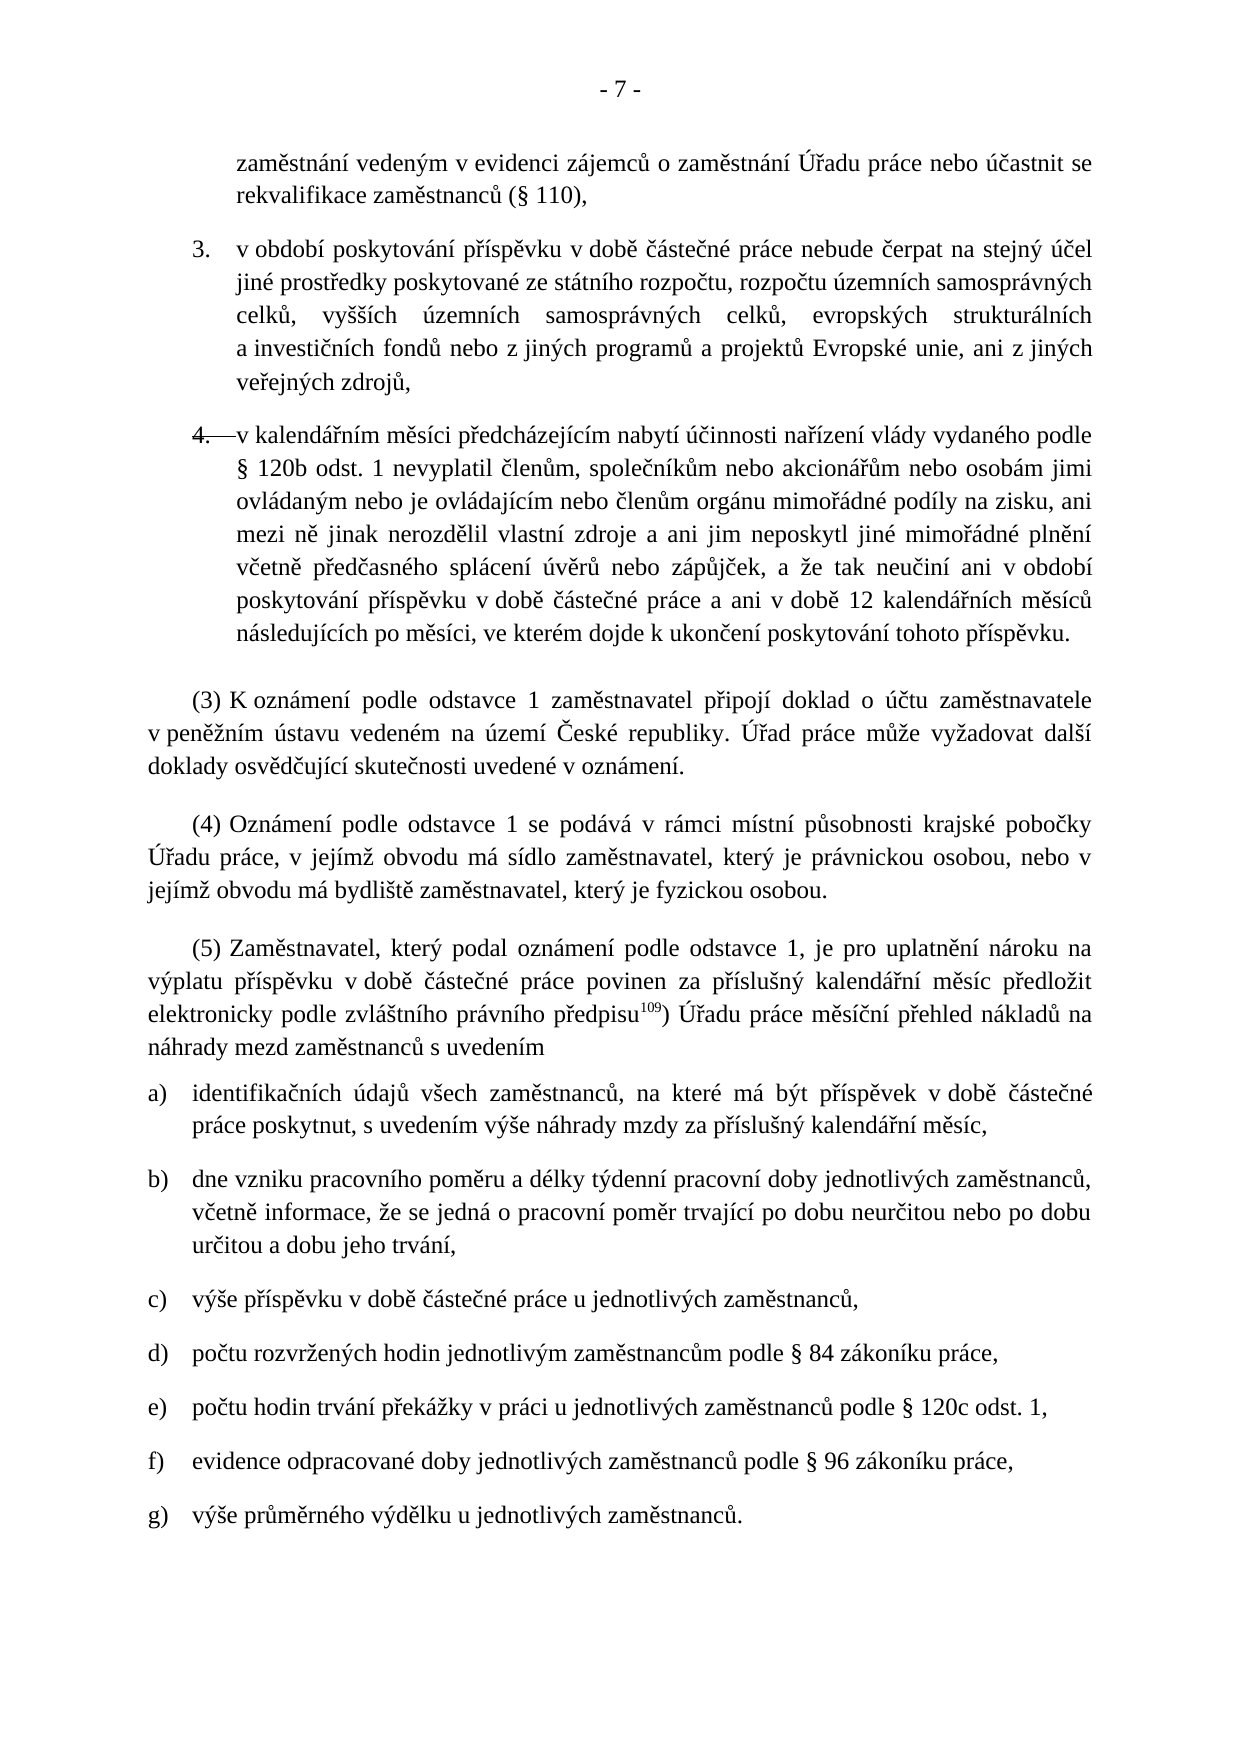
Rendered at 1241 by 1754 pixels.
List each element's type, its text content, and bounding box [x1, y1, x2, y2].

text výše průměrného výdělku u jednotlivých zaměstnanců. [148, 1500, 1093, 1528]
text v kalendářním měsíci předcházejícím nabytí účinnosti nařízení vlády vydaného podle § 120b odst. 1 nevyplatil členům, společníkům nebo akcionářům nebo osobám jimi ovládaným nebo je ovládajícím nebo členům orgánu mimořádné podíly na zisku, ani mezi ně jinak nerozdělil vlastní zdroje a ani jim neposkytl jiné mimořádné plnění včetně předčasného splácení úvěrů nebo zápůjček, a že tak neučiní ani v období poskytování příspěvku v době částečné práce a ani v době 12 kalendářních měsíců následujících po měsíci, ve kterém dojde k ukončení poskytování tohoto příspěvku. [192, 420, 1093, 647]
text výše příspěvku v době částečné práce u jednotlivých zaměstnanců, [148, 1284, 1093, 1313]
text evidence odpracované doby jednotlivých zaměstnanců podle § 96 zákoníku práce, [148, 1446, 1093, 1475]
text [192, 148, 1093, 209]
text Oznámení podle odstavce 1 se podává v rámci místní působnosti krajské pobočky Úřadu práce, v jejímž obvodu má sídlo zaměstnavatel, který je právnickou osobou, nebo v jejímž obvodu má bydliště zaměstnavatel, který je fyzickou osobou. [148, 809, 1093, 904]
text počtu hodin trvání překážky v práci u jednotlivých zaměstnanců podle § 120c odst. 1, [148, 1392, 1093, 1421]
text Zaměstnavatel, který podal oznámení podle odstavce 1, je pro uplatnění nároku na výplatu příspěvku v době částečné práce povinen za příslušný kalendářní měsíc předložit elektronicky podle zvláštního právního předpisu109) Úřadu práce měsíční přehled nákladů na náhrady mezd zaměstnanců s uvedením [148, 933, 1093, 1061]
text počtu rozvržených hodin jednotlivým zaměstnancům podle § 84 zákoníku práce, [148, 1338, 1093, 1367]
text v období poskytování příspěvku v době částečné práce nebude čerpat na stejný účel jiné prostředky poskytované ze státního rozpočtu, rozpočtu územních samosprávných celků, vyšších územních samosprávných celků, evropských strukturálních a investičních fondů nebo z jiných programů a projektů Evropské unie, ani z jiných veřejných zdrojů, [192, 234, 1093, 395]
text identifikačních údajů všech zaměstnanců, na které má být příspěvek v době částečné práce poskytnut, s uvedením výše náhrady mzdy za příslušný kalendářní měsíc, [148, 1078, 1093, 1139]
text K oznámení podle odstavce 1 zaměstnavatel připojí doklad o účtu zaměstnavatele v peněžním ústavu vedeném na území České republiky. Úřad práce může vyžadovat další doklady osvědčující skutečnosti uvedené v oznámení. [148, 685, 1093, 780]
text dne vzniku pracovního poměru a délky týdenní pracovní doby jednotlivých zaměstnanců, včetně informace, že se jedná o pracovní poměr trvající po dobu neurčitou nebo po dobu určitou a dobu jeho trvání, [148, 1164, 1093, 1259]
